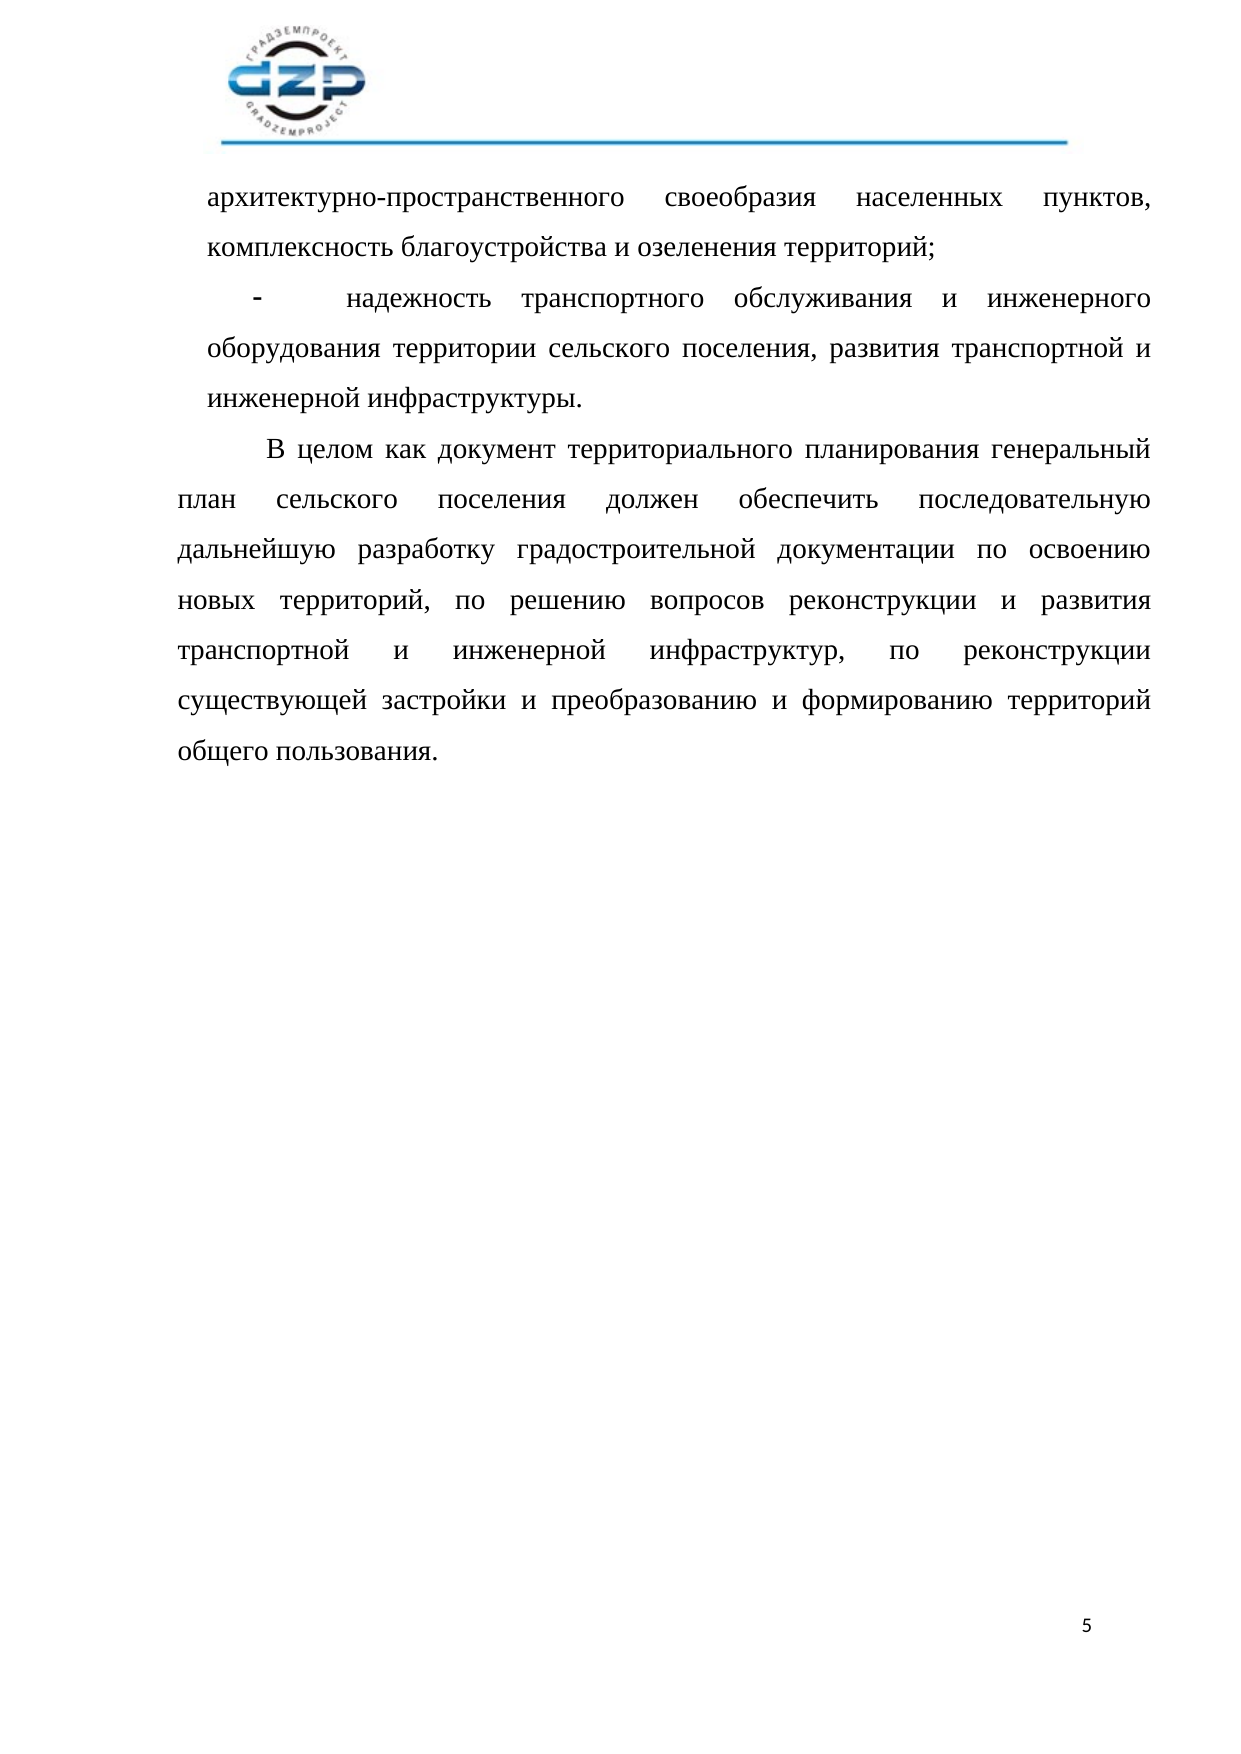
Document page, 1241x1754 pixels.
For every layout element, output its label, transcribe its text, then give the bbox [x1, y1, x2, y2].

picture [203, 25, 1084, 154]
list надежность транспортного обслуживания и инженерного оборудования территории сельского поселения, развития транспортной и инженерной инфраструктуры. [207, 280, 1152, 414]
text В целом как документ территориального планирования генеральный план сельского поселения должен обеспечить последовательную дальнейшую разработку градостроительной документации по освоению новых территорий, по решению вопросов реконструкции и развития транспортной и инженерной инфраструктур, по реконструкции существующей застройки и преобразованию и формированию территорий общего пользования. [177, 431, 1152, 766]
